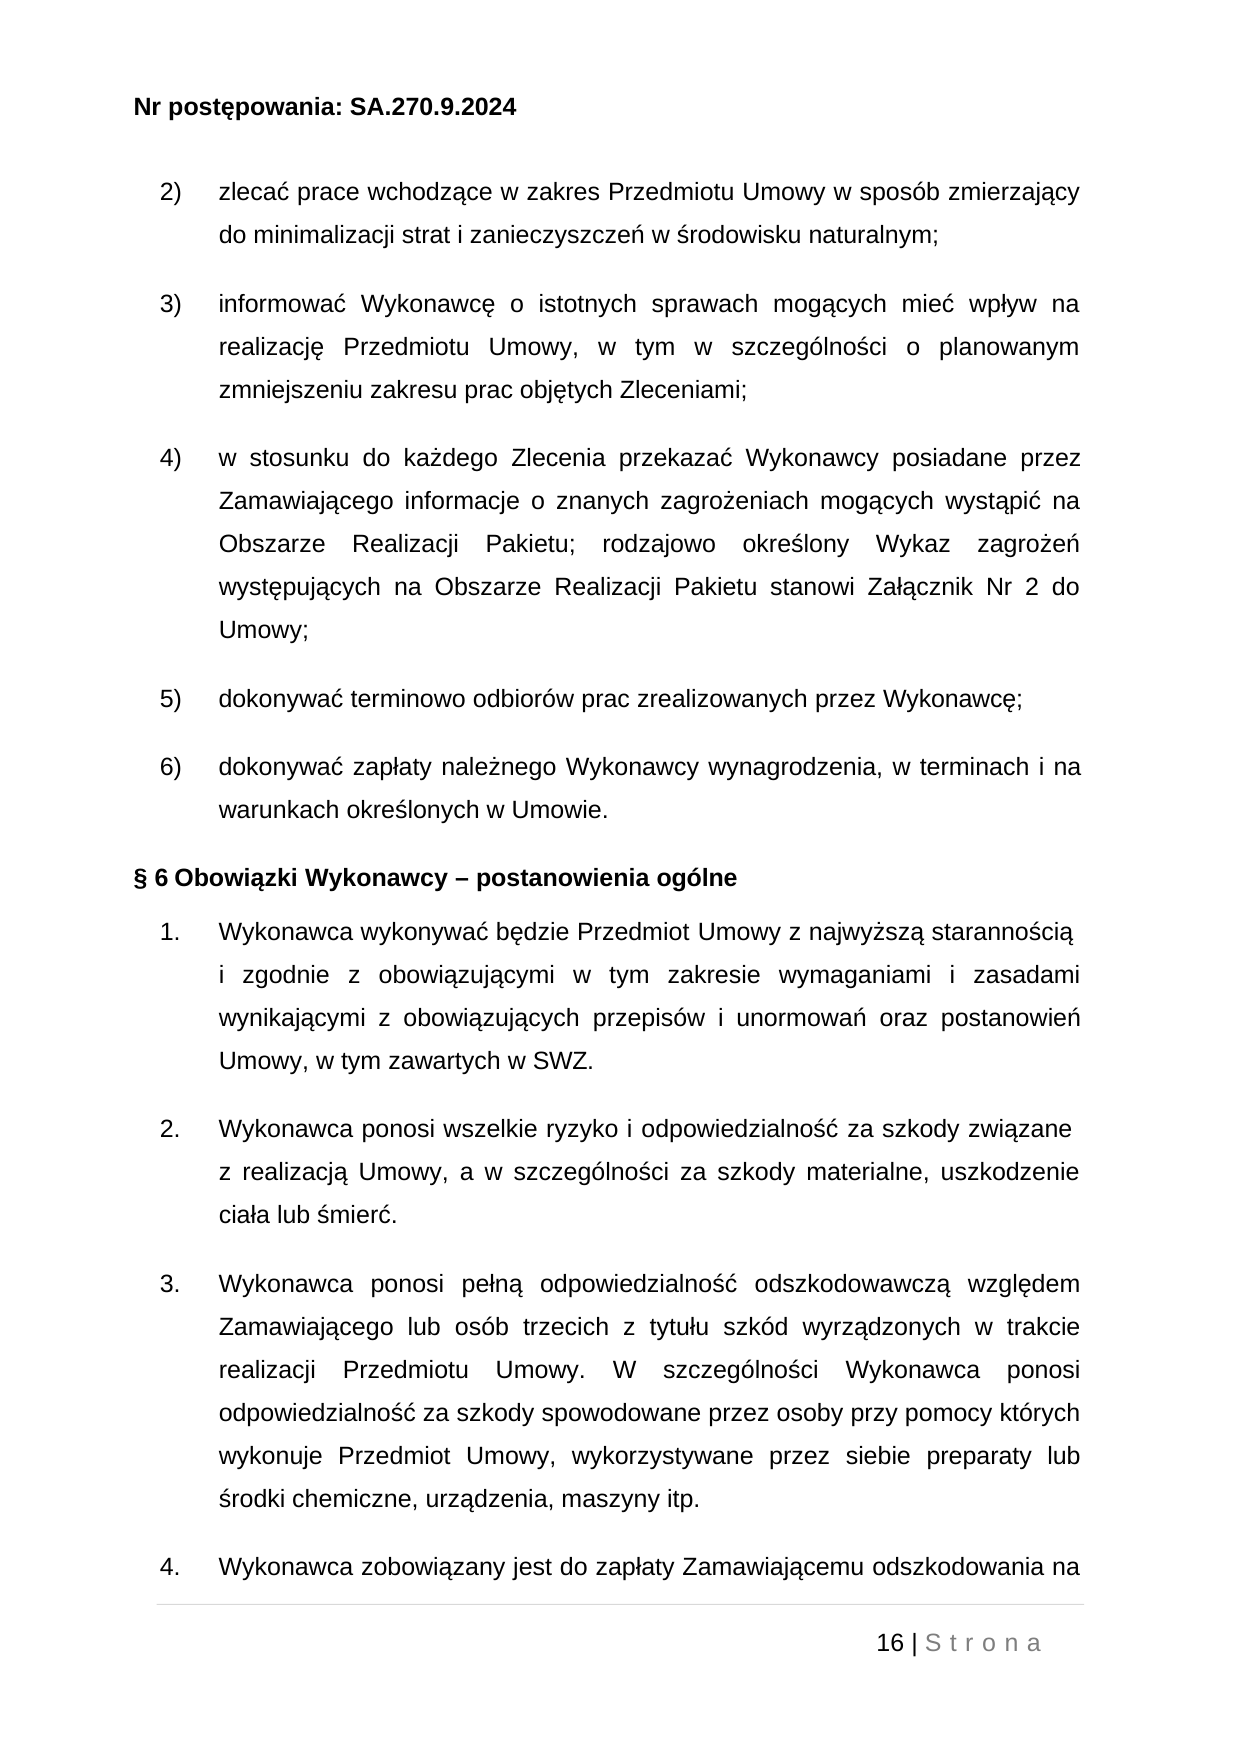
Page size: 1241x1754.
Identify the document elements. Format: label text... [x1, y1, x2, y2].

list Wykonawca ponosi pełną odpowiedzialność odszkodowawczą względem Zamawiającego lub osób trzecich z tytułu szkód wyrządzonych w trakcie realizacji Przedmiotu Umowy. W szczególności Wykonawca ponosi odpowiedzialność za szkody spowodowane przez osoby przy pomocy których wykonuje Przedmiot Umowy, wykorzystywane przez siebie preparaty lub środki chemiczne, urządzenia, maszyny itp. [159, 1268, 1081, 1513]
list zlecać prace wchodzące w zakres Przedmiotu Umowy w sposób zmierzający do minimalizacji strat i zanieczyszczeń w środowisku naturalnym; [159, 177, 1081, 249]
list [159, 1552, 1081, 1581]
list Wykonawca ponosi wszelkie ryzyko i odpowiedzialność za szkody związane z realizacją Umowy, a w szczególności za szkody materialne, uszkodzenie ciała lub śmierć. [159, 1114, 1081, 1229]
list w stosunku do każdego Zlecenia przekazać Wykonawcy posiadane przez Zamawiającego informacje o znanych zagrożeniach mogących wystąpić na Obszarze Realizacji Pakietu; rodzajowo określony Wykaz zagrożeń występujących na Obszarze Realizacji Pakietu stanowi Załącznik Nr 2 do Umowy; [159, 443, 1081, 644]
list Wykonawca wykonywać będzie Przedmiot Umowy z najwyższą starannością i zgodnie z obowiązującymi w tym zakresie wymaganiami i zasadami wynikającymi z obowiązujących przepisów i unormowań oraz postanowień Umowy, w tym zawartych w SWZ. [159, 917, 1081, 1075]
list dokonywać zapłaty należnego Wykonawcy wynagrodzenia, w terminach i na warunkach określonych w Umowie. [159, 752, 1081, 823]
list dokonywać terminowo odbiorów prac zrealizowanych przez Wykonawcę; [159, 683, 1132, 712]
list informować Wykonawcę o istotnych sprawach mogących mieć wpływ na realizację Przedmiotu Umowy, w tym w szczególności o planowanym zmniejszeniu zakresu prac objętych Zleceniami; [159, 288, 1081, 403]
subtitle § 6 Obowiązki Wykonawcy – postanowienia ogólne [133, 863, 1132, 892]
